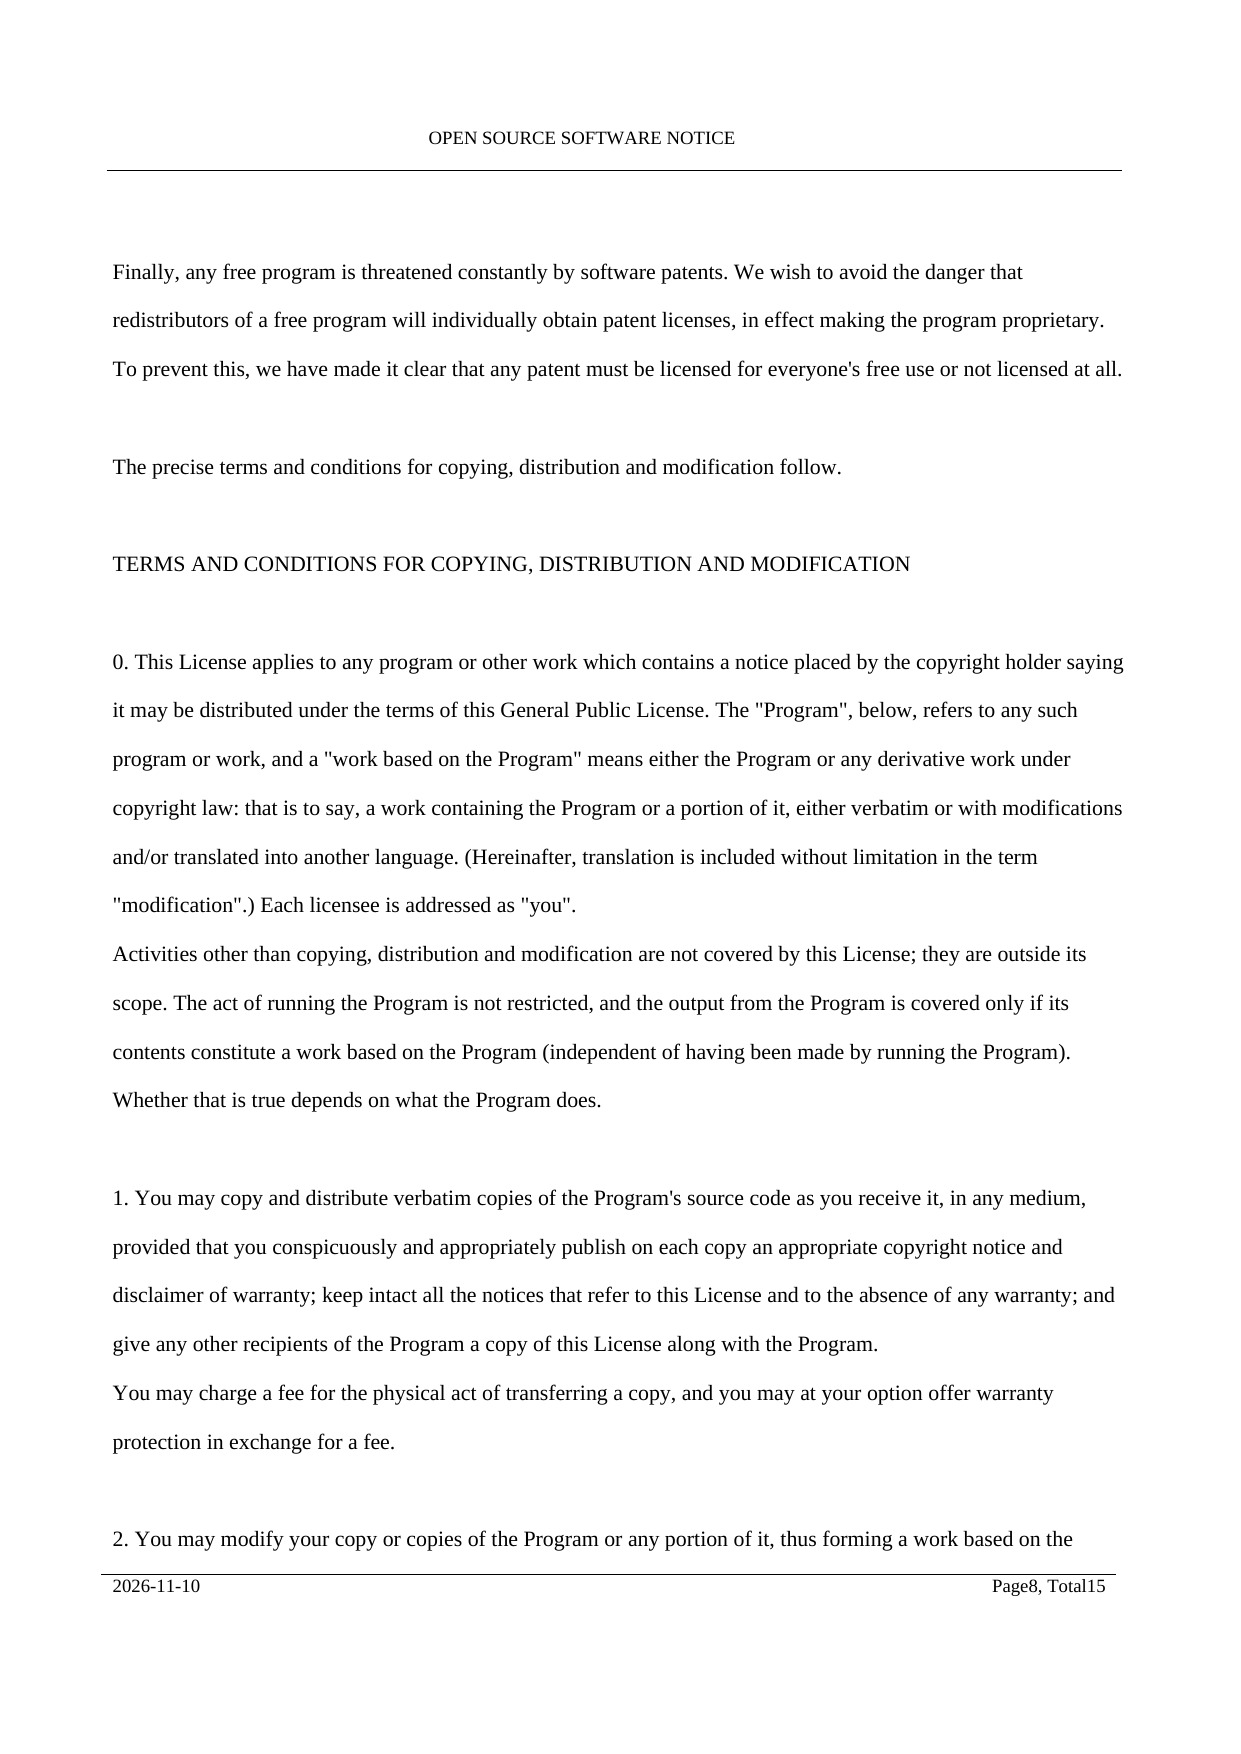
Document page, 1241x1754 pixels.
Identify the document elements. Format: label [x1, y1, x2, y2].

text [112, 206, 1128, 1555]
